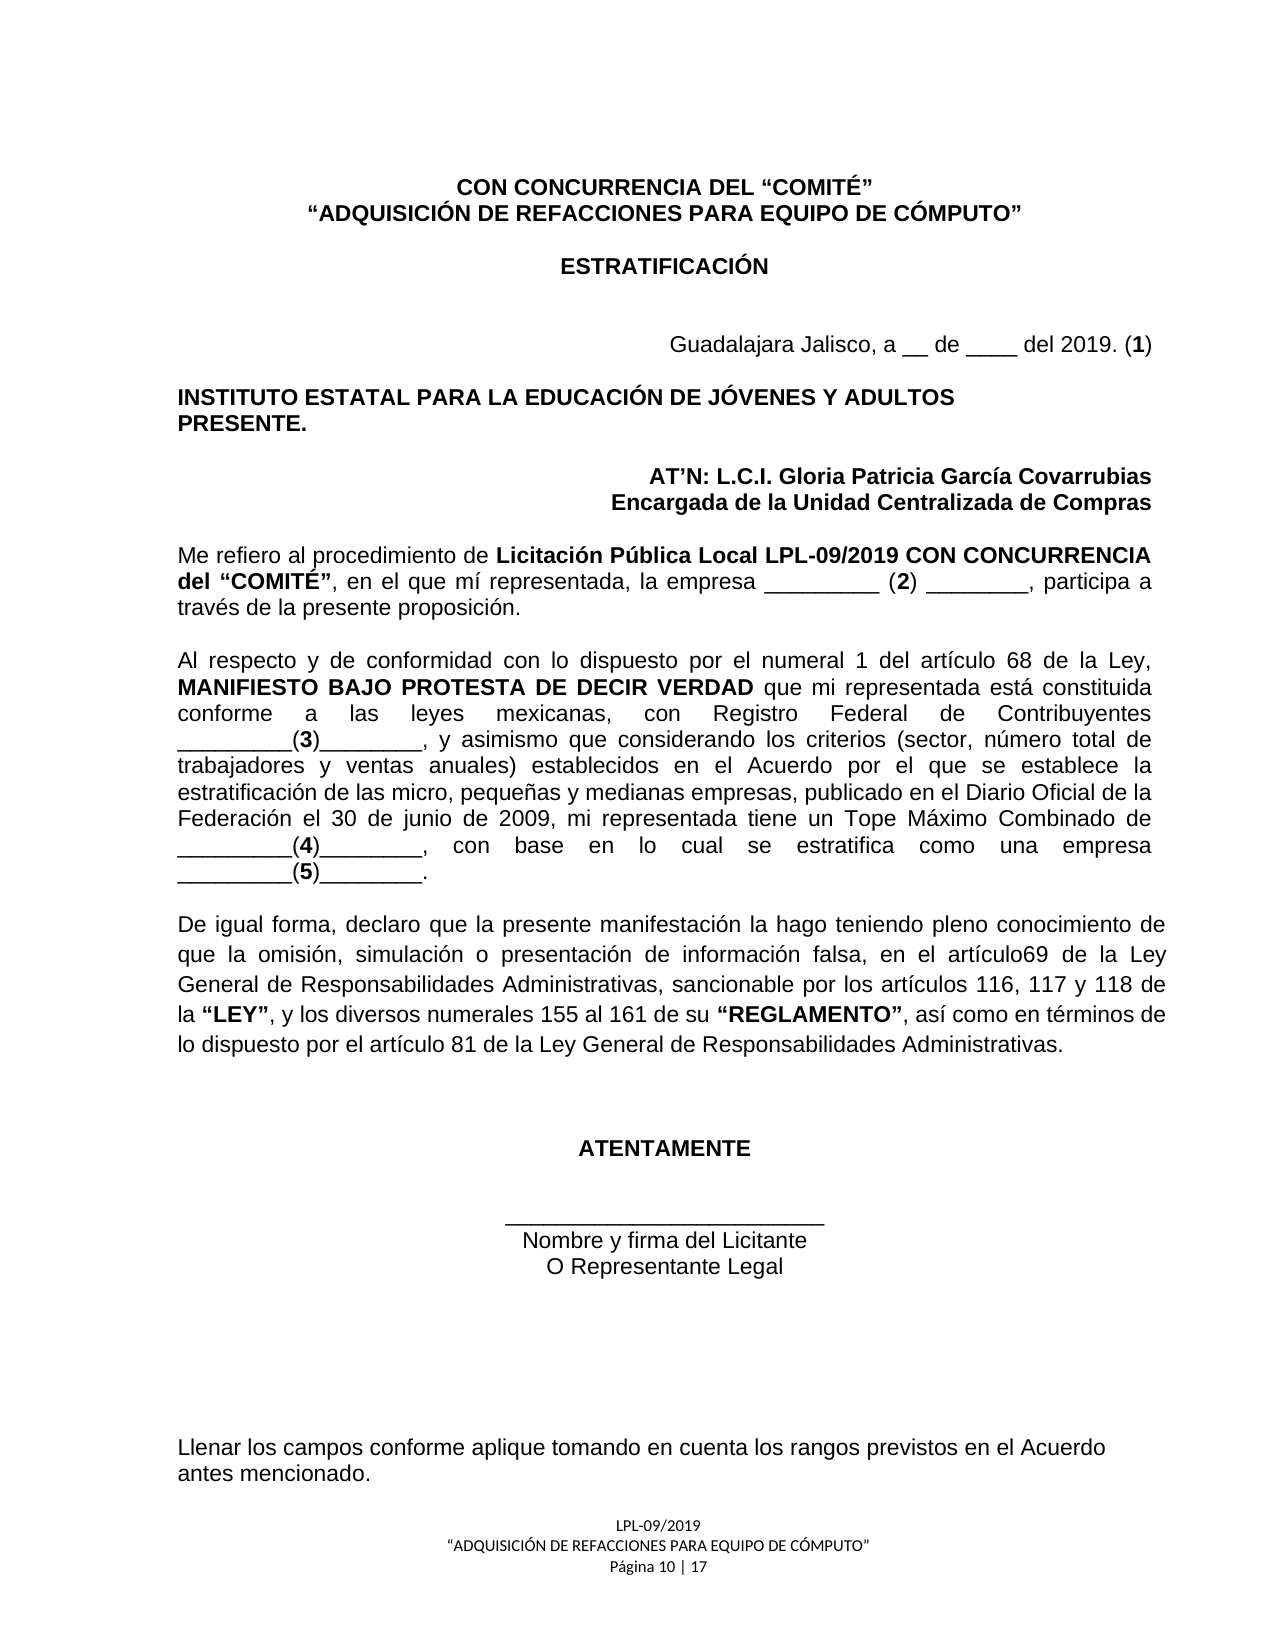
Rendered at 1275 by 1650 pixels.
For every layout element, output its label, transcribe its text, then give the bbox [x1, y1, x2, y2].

text O Representante Legal [177, 1253, 1152, 1279]
text Al respecto y de conformidad con lo dispuesto por el numeral 1 del artículo 68 de la Ley, MANIFIESTO BAJO PROTESTA DE DECIR VERDAD que mi representada está constituida conforme a las leyes mexicanas, con Registro Federal de Contribuyentes _________(3)________, y asimismo que considerando los criterios (sector, número total de trabajadores y ventas anuales) establecidos en el Acuerdo por el que se establece la estratificación de las micro, pequeñas y medianas empresas, publicado en el Diario Oficial de la Federación el 30 de junio de 2009, mi representada tiene un Tope Máximo Combinado de _________(4)________, con base en lo cual se estratifica como una empresa _________(5)________. [177, 647, 1152, 884]
text Nombre y firma del Licitante [177, 1227, 1152, 1253]
text Encargada de la Unidad Centralizada de Compras [177, 489, 1152, 515]
text ESTRATIFICACIÓN [177, 253, 1152, 279]
text PRESENTE. [177, 410, 1152, 436]
text AT’N: L.C.I. Gloria Patricia García Covarrubias [177, 463, 1152, 489]
text Guadalajara Jalisco, a __ de ____ del 2019. (1) [177, 331, 1152, 357]
text Me refiero al procedimiento de Licitación Pública Local LPL-09/2019 CON CONCURRENCIA del “COMITÉ”, en el que mí representada, la empresa _________ (2) ________, participa a través de la presente proposición. [177, 542, 1152, 621]
text _________________________ [177, 1200, 1152, 1227]
text “ADQUISICIÓN DE REFACCIONES PARA EQUIPO DE CÓMPUTO” [177, 200, 1152, 227]
text CON CONCURRENCIA DEL “COMITÉ” [177, 174, 1152, 200]
text ATENTAMENTE [177, 1135, 1152, 1162]
text De igual forma, declaro que la presente manifestación la hago teniendo pleno conocimiento de que la omisión, simulación o presentación de información falsa, en el artículo69 de la Ley General de Responsabilidades Administrativas, sancionable por los artículos 116, 117 y 118 de la “LEY”, y los diversos numerales 155 al 161 de su “REGLAMENTO”, así como en términos de lo dispuesto por el artículo 81 de la Ley General de Responsabilidades Administrativas. [177, 911, 1167, 1058]
text Llenar los campos conforme aplique tomando en cuenta los rangos previstos en el Acuerdo antes mencionado. [177, 1433, 1152, 1486]
text INSTITUTO ESTATAL PARA LA EDUCACIÓN DE JÓVENES Y ADULTOS [177, 383, 1152, 410]
